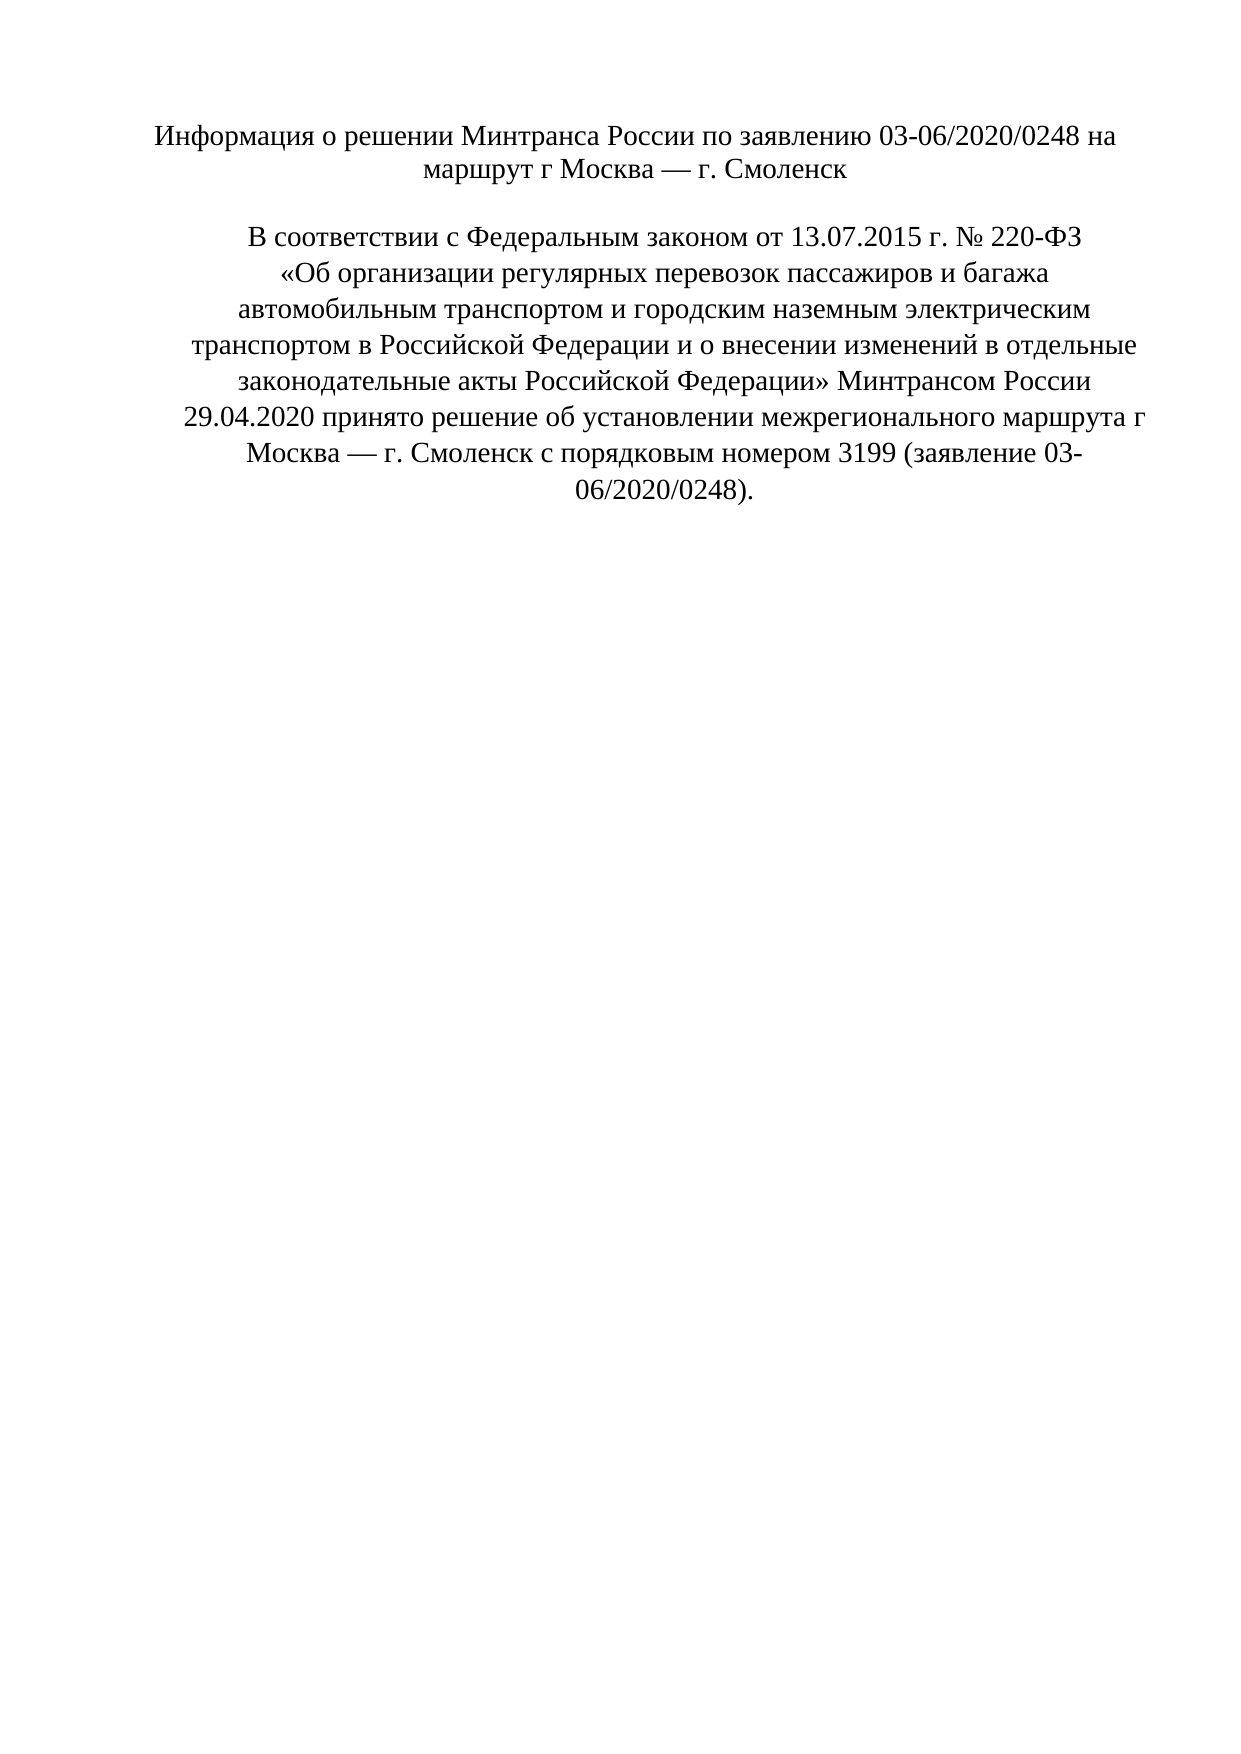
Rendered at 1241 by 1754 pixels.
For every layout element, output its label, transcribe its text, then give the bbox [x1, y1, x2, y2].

text В соответствии с Федеральным законом от 13.07.2015 г. № 220-ФЗ «Об организации регулярных перевозок пассажиров и багажа автомобильным транспортом и городским наземным электрическим транспортом в Российской Федерации и о внесении изменений в отдельные законодательные акты Российской Федерации» Минтрансом России 29.04.2020 принято решение об установлении межрегионального маршрута г Москва — г. Смоленск с порядковым номером 3199 (заявление 03-06/2020/0248). [177, 219, 1152, 505]
text Информация о решении Минтранса России по заявлению 03-06/2020/0248 на маршрут г Москва — г. Смоленск [118, 118, 1152, 185]
